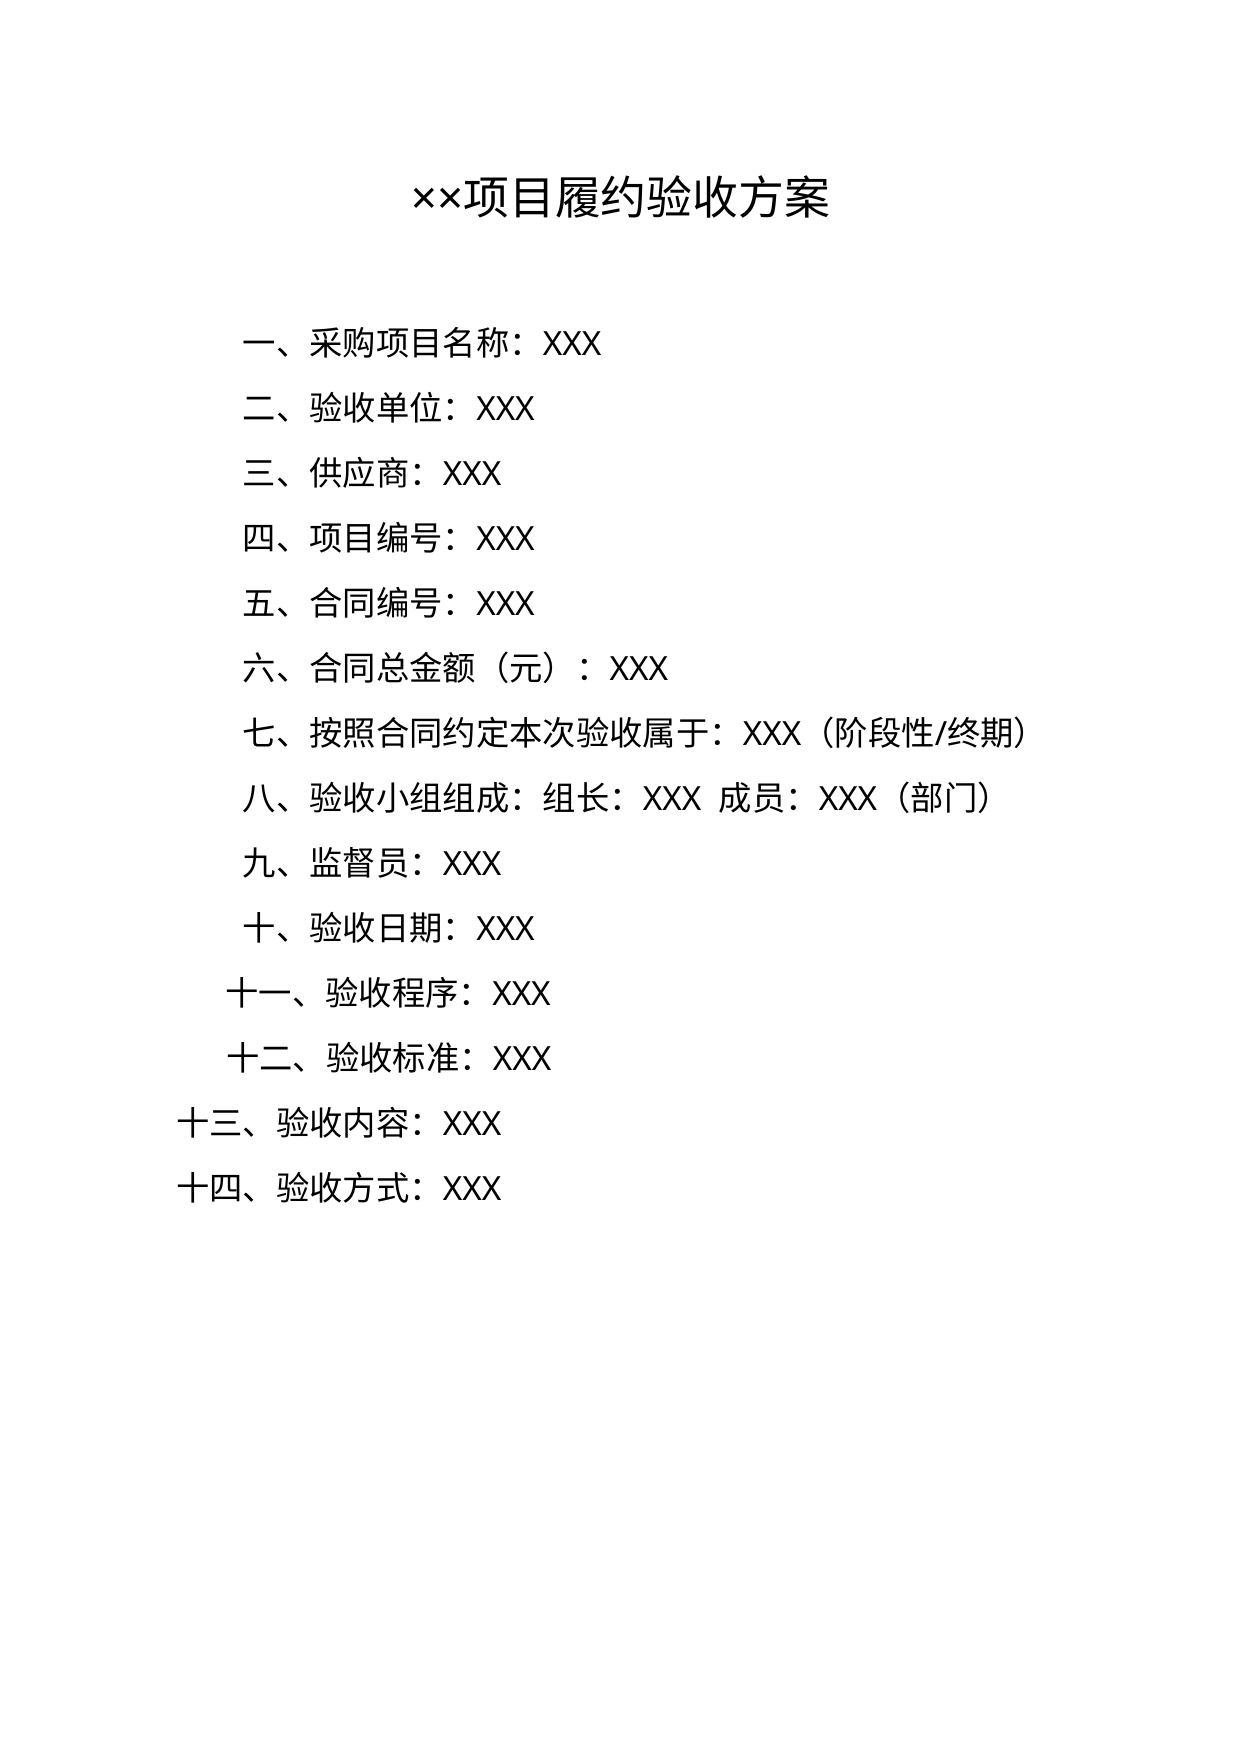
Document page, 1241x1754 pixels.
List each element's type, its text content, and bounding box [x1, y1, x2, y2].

list 验收单位：XXX [176, 373, 1064, 438]
list 供应商：XXX [176, 438, 1064, 503]
list 采购项目名称：XXX [176, 308, 1064, 373]
list 合同总金额（元）：XXX [176, 633, 1064, 698]
text ××项目履约验收方案 [176, 146, 1064, 243]
list 十三、验收内容：XXX [176, 1088, 1064, 1153]
list 按照合同约定本次验收属于：XXX（阶段性/终期） [176, 698, 1064, 763]
list 项目编号：XXX [176, 503, 1064, 568]
list 监督员：XXX [176, 828, 1064, 893]
text 十一、验收程序：XXX [176, 958, 1064, 1023]
list 验收日期：XXX [176, 893, 1064, 958]
list 验收小组组成：组长：XXX 成员：XXX（部门） [176, 763, 1064, 828]
list 合同编号：XXX [176, 568, 1064, 633]
list 十二、验收标准：XXX [193, 1023, 1064, 1088]
list 十四、验收方式：XXX [176, 1153, 1064, 1218]
